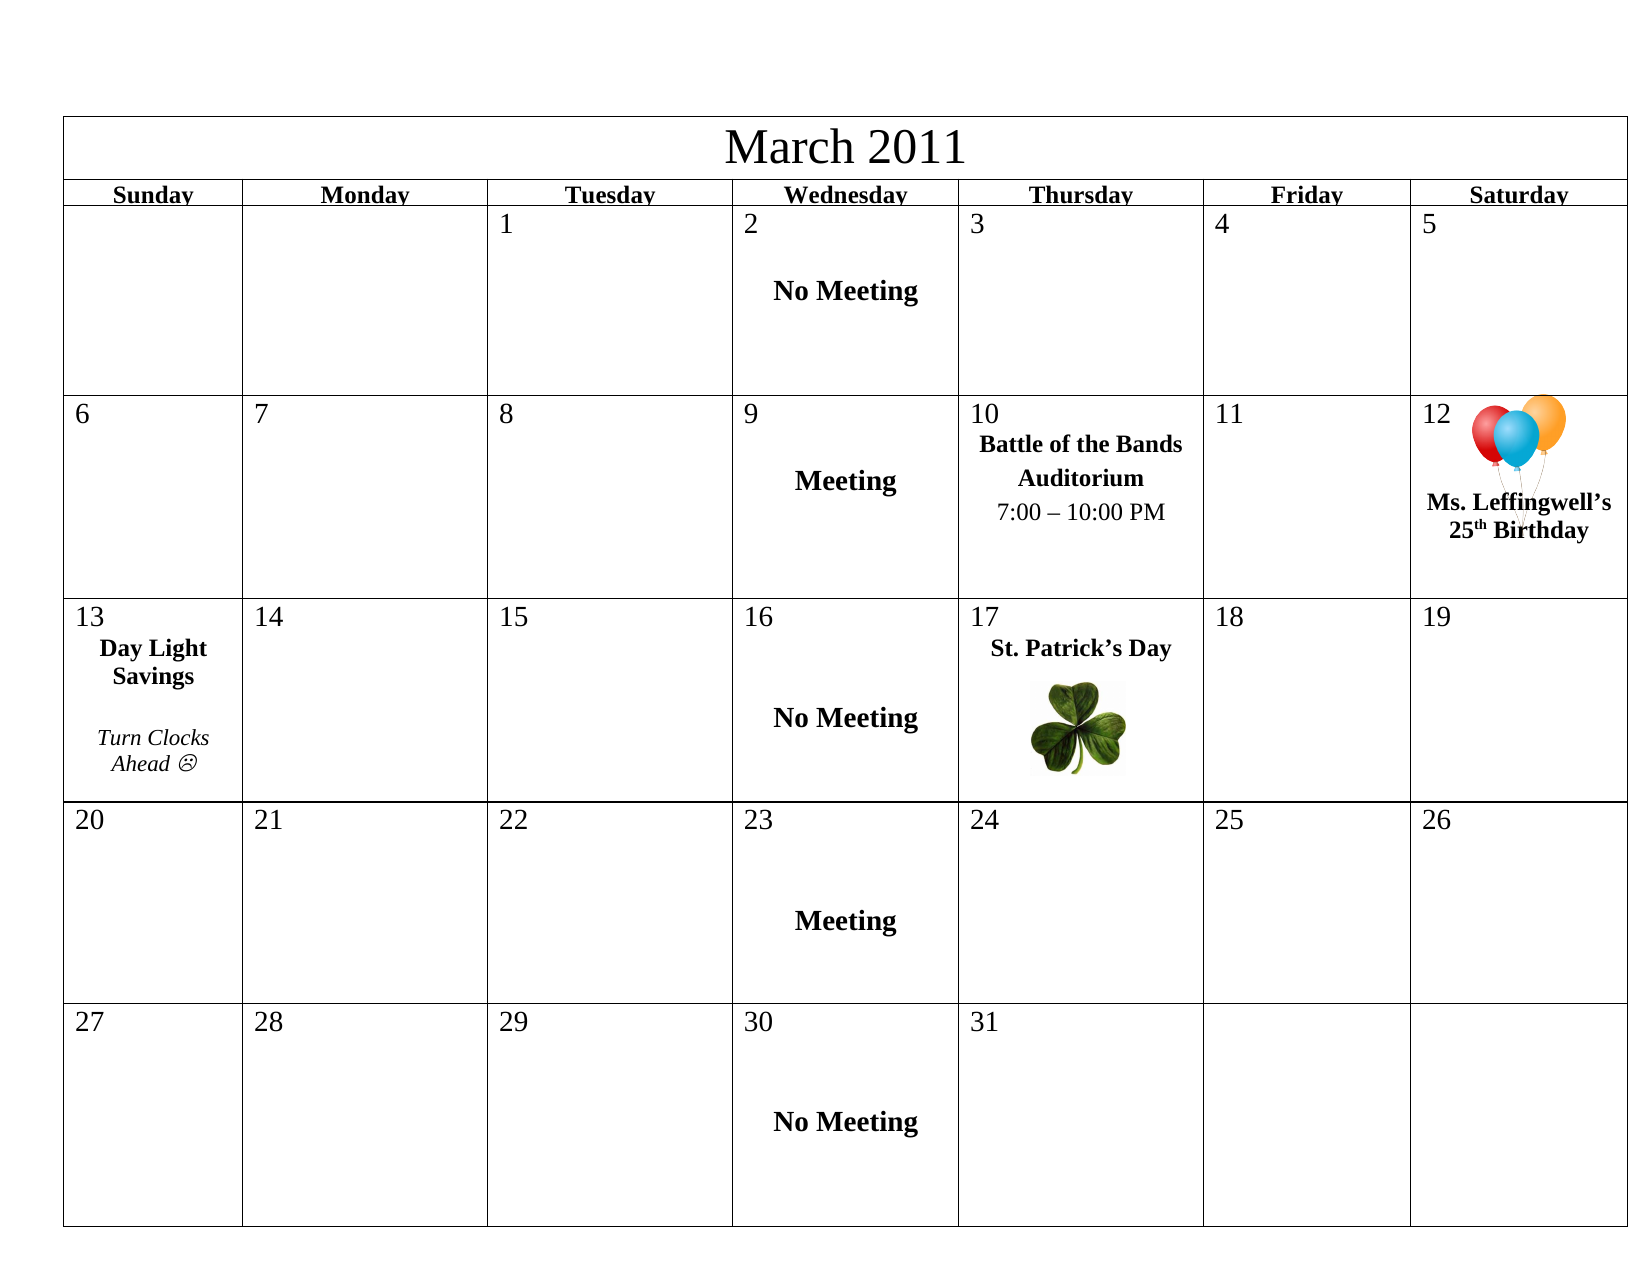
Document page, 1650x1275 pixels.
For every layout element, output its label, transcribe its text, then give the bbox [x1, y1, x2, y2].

table_cell 2 No Meeting [733, 206, 958, 395]
table_cell 16 No Meeting [733, 599, 958, 801]
table_cell 13 Day Light Savings Turn Clocks Ahead [64, 599, 242, 801]
table_cell 29 [488, 1004, 732, 1226]
table_cell 21 [243, 803, 487, 1003]
table_header March 2011 [64, 117, 1627, 179]
table_cell 11 [1204, 396, 1410, 598]
table_cell 23 Meeting [733, 803, 958, 1003]
table_cell Saturday [1411, 180, 1627, 205]
table_cell 4 [1204, 206, 1410, 395]
table_cell 28 [243, 1004, 487, 1226]
picture [1030, 681, 1126, 776]
table_cell 5 [1411, 206, 1627, 395]
table_cell 24 [959, 803, 1203, 1003]
table_cell 25 [1204, 803, 1410, 1003]
table_cell [64, 206, 242, 395]
table_cell [1411, 1004, 1627, 1226]
table_cell 6 [64, 396, 242, 598]
table_cell Wednesday [733, 180, 958, 205]
table_cell 17 St. Patrick’s Day [959, 599, 1203, 801]
table_cell [243, 206, 487, 395]
table_cell 1 [488, 206, 732, 395]
table_cell Sunday [64, 180, 242, 205]
table_cell 30 No Meeting [733, 1004, 958, 1226]
table_cell 31 [959, 1004, 1203, 1226]
table_cell 20 [64, 803, 242, 1003]
table_cell 15 [488, 599, 732, 801]
table_cell 10 Battle of the Bands Auditorium 7:00 – 10:00 PM [959, 396, 1203, 598]
table_cell 14 [243, 599, 487, 801]
table_cell 8 [488, 396, 732, 598]
table_cell Friday [1204, 180, 1410, 205]
table_cell 27 [64, 1004, 242, 1226]
table_cell Tuesday [488, 180, 732, 205]
table_cell 19 [1411, 599, 1627, 801]
table_cell 12 Ms. Leffingwell’s 25th Birthday [1411, 396, 1627, 598]
table_cell Thursday [959, 180, 1203, 205]
table_cell 7 [243, 396, 487, 598]
table_cell 22 [488, 803, 732, 1003]
table_cell 9 Meeting [733, 396, 958, 598]
table_cell 3 [959, 206, 1203, 395]
table_cell 18 [1204, 599, 1410, 801]
table_cell 26 [1411, 803, 1627, 1003]
table_cell Monday [243, 180, 487, 205]
table_cell [1204, 1004, 1410, 1226]
